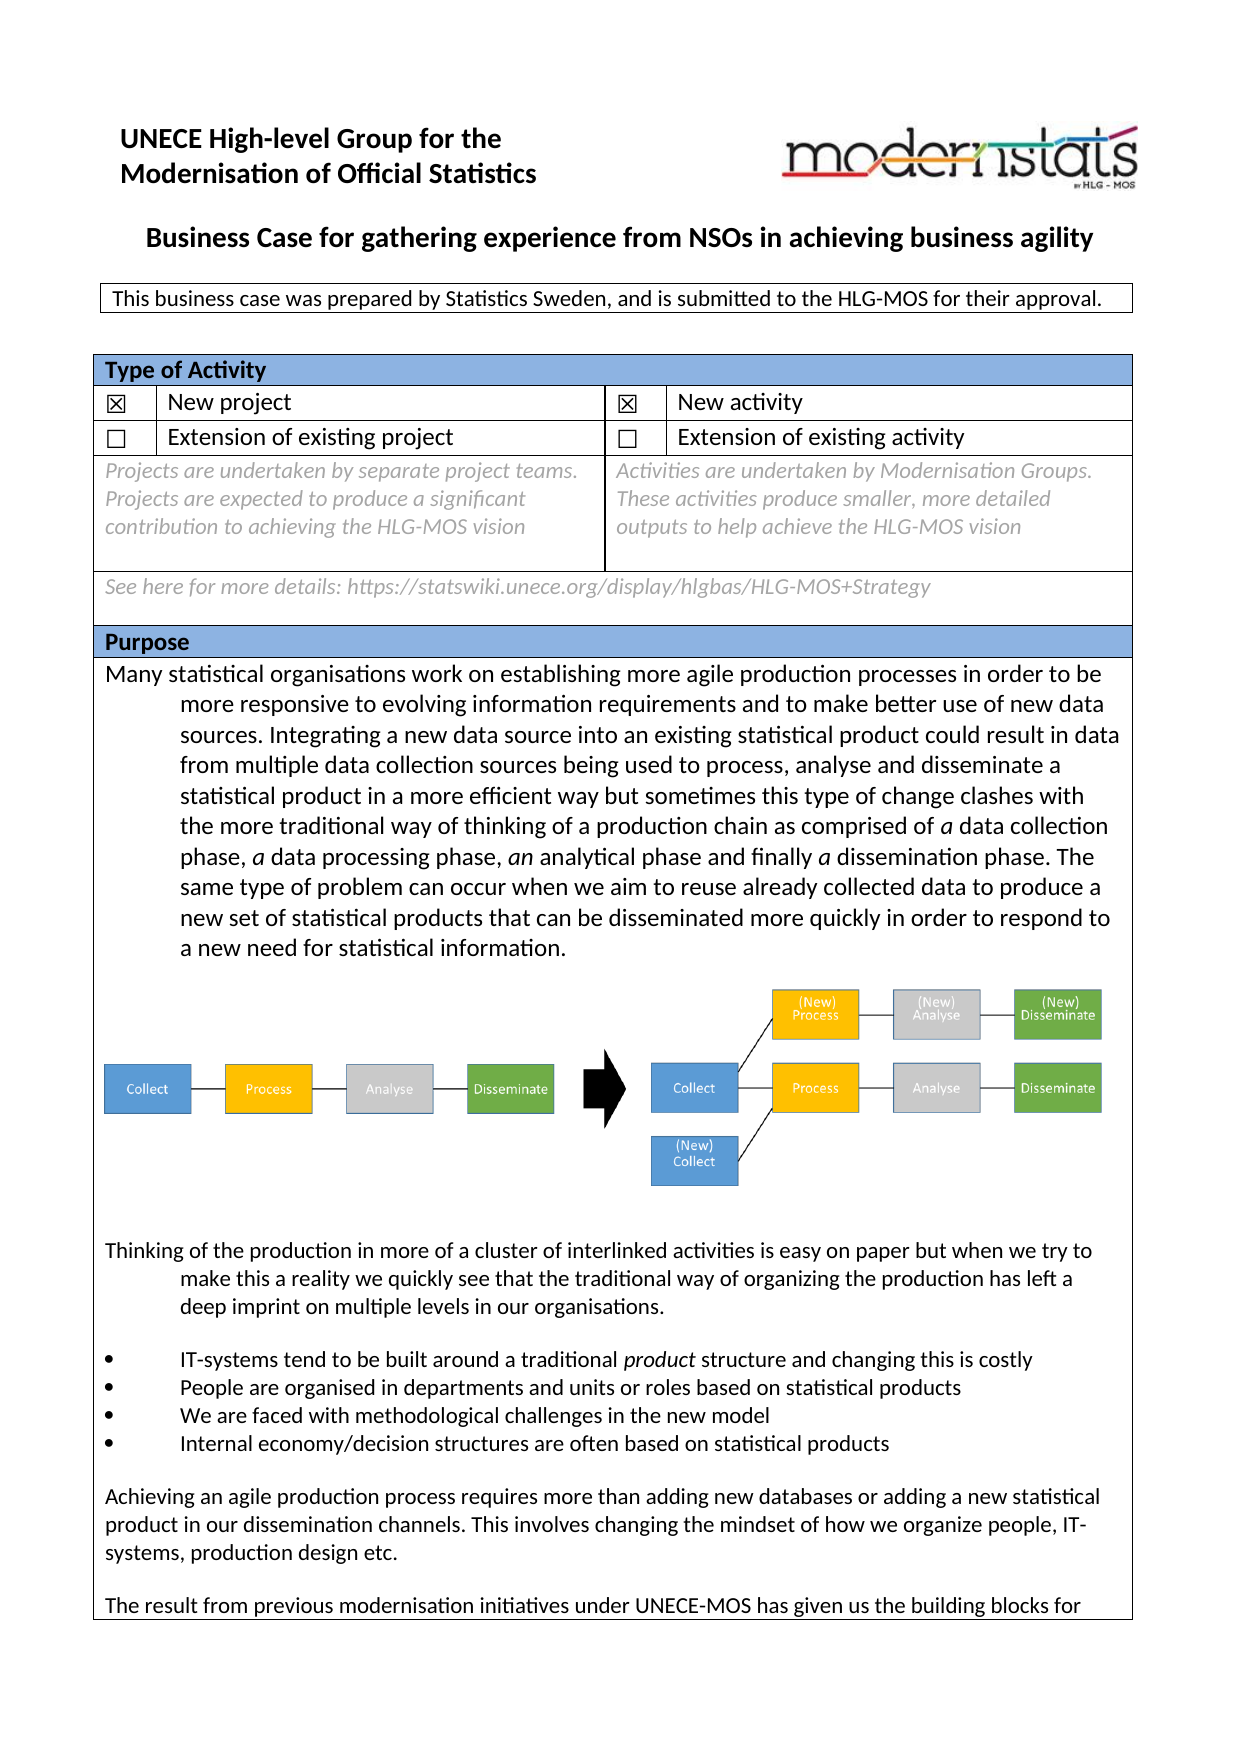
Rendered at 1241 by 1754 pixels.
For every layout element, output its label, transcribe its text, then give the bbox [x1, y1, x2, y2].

table_cell See here for more details: https://statswiki.unece.org/display/hlgbas/HLG-MOS+Strategy [94, 572, 1132, 625]
table_cell Activities are undertaken by Modernisation Groups. These activities produce smaller, more detailed outputs to help achieve the HLG-MOS vision [606, 456, 1132, 571]
table_cell New activity [667, 386, 1132, 420]
table_cell Projects are undertaken by separate project teams. Projects are expected to produce a significant contribution to achieving the HLG-MOS vision [94, 456, 604, 571]
table_cell New project [157, 386, 604, 420]
table_cell Purpose [94, 626, 1132, 657]
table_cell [94, 658, 1132, 1619]
text Business Case for gathering experience from NSOs in achieving business agility [120, 219, 1120, 255]
table_cell Extension of existing activity [667, 421, 1132, 455]
table_header Type of Activity [94, 355, 1132, 385]
picture [104, 987, 1104, 1186]
table_header This business case was prepared by Statistics Sweden, and is submitted to the HLG-MOS for their approval. [101, 284, 1132, 312]
picture [781, 121, 1138, 191]
table_cell Extension of existing project [157, 421, 604, 455]
